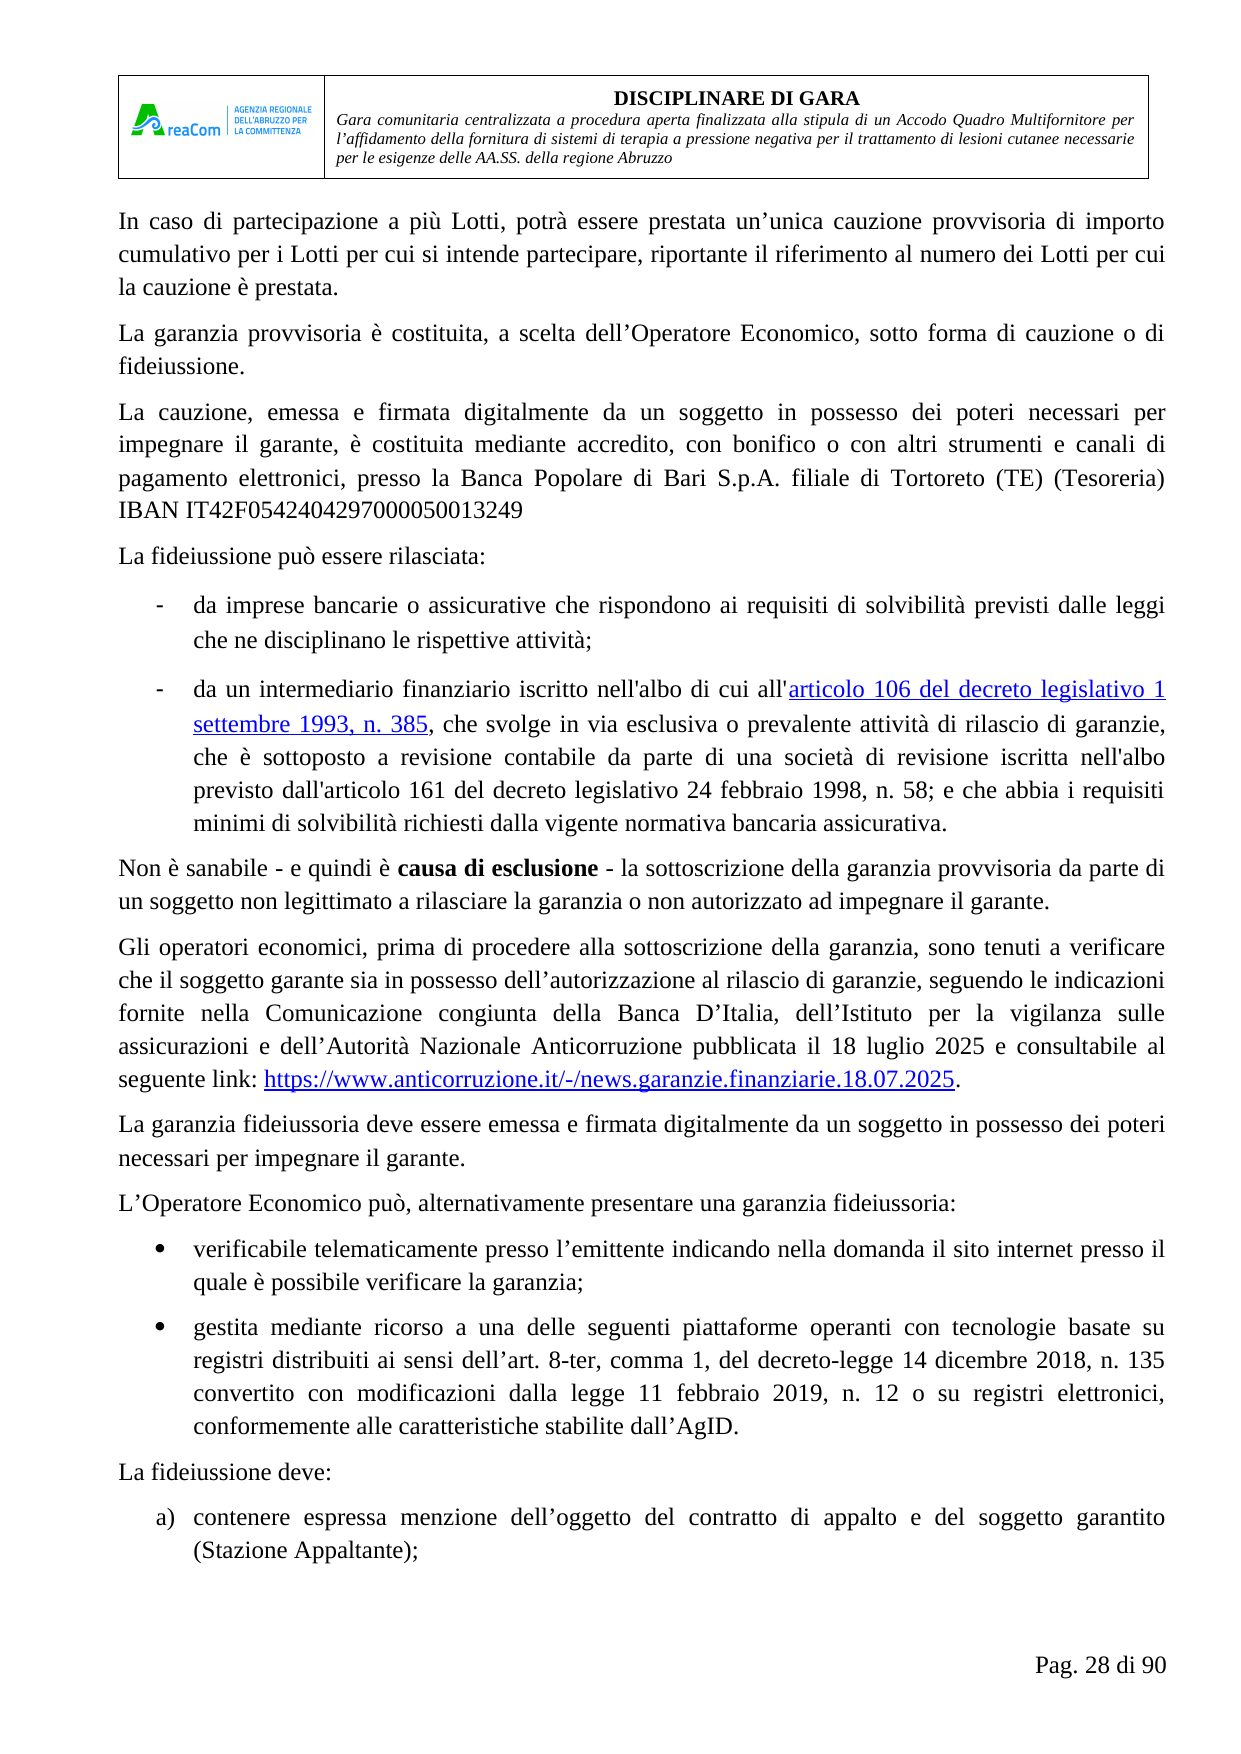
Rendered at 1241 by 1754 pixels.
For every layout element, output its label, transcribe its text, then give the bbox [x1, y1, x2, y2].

list verificabile telematicamente presso l’emittente indicando nella domanda il sito internet presso il quale è possibile verificare la garanzia; [156, 1234, 1167, 1295]
list gestita mediante ricorso a una delle seguenti piattaforme operanti con tecnologie basate su registri distribuiti ai sensi dell’art. 8-ter, comma 1, del decreto-legge 14 dicembre 2018, n. 135 convertito con modificazioni dalla legge 11 febbraio 2019, n. 12 o su registri elettronici, conformemente alle caratteristiche stabilite dall’AgID. [156, 1312, 1167, 1440]
list da un intermediario finanziario iscritto nell'albo di cui all'articolo 106 del decreto legislativo 1 settembre 1993, n. 385, che svolge in via esclusiva o prevalente attività di rilascio di garanzie, che è sottoposto a revisione contabile da parte di una società di revisione iscritta nell'albo previsto dall'articolo 161 del decreto legislativo 24 febbraio 1998, n. 58; e che abbia i requisiti minimi di solvibilità richiesti dalla vigente normativa bancaria assicurativa. [156, 671, 1167, 837]
picture [129, 102, 314, 138]
text La garanzia fideiussoria deve essere emessa e firmata digitalmente da un soggetto in possesso dei poteri necessari per impegnare il garante. [118, 1109, 1167, 1171]
text La cauzione, emessa e firmata digitalmente da un soggetto in possesso dei poteri necessari per impegnare il garante, è costituita mediante accredito, con bonifico o con altri strumenti e canali di pagamento elettronici, presso la Banca Popolare di Bari S.p.A. filiale di Tortoreto (TE) (Tesoreria) IBAN IT42F0542404297000050013249 [118, 397, 1167, 524]
text Gli operatori economici, prima di procedere alla sottoscrizione della garanzia, sono tenuti a verificare che il soggetto garante sia in possesso dell’autorizzazione al rilascio di garanzie, seguendo le indicazioni fornite nella Comunicazione congiunta della Banca D’Italia, dell’Istituto per la vigilanza sulle assicurazioni e dell’Autorità Nazionale Anticorruzione pubblicata il 18 luglio 2025 e consultabile al seguente link: https://www.anticorruzione.it/-/news.garanzie.finanziarie.18.07.2025. [118, 932, 1167, 1093]
list contenere espressa menzione dell’oggetto del contratto di appalto e del soggetto garantito (Stazione Appaltante); [156, 1502, 1167, 1564]
text L’Operatore Economico può, alternativamente presentare una garanzia fideiussoria: [118, 1188, 1167, 1217]
text Non è sanabile - e quindi è causa di esclusione - la sottoscrizione della garanzia provvisoria da parte di un soggetto non legittimato a rilasciare la garanzia o non autorizzato ad impegnare il garante. [118, 853, 1167, 915]
text La fideiussione può essere rilasciata: [118, 541, 1167, 570]
list da imprese bancarie o assicurative che rispondono ai requisiti di solvibilità previsti dalle leggi che ne disciplinano le rispettive attività; [156, 587, 1167, 654]
text La fideiussione deve: [118, 1457, 1167, 1486]
text In caso di partecipazione a più Lotti, potrà essere prestata un’unica cauzione provvisoria di importo cumulativo per i Lotti per cui si intende partecipare, riportante il riferimento al numero dei Lotti per cui la cauzione è prestata. [118, 206, 1167, 301]
text La garanzia provvisoria è costituita, a scelta dell’Operatore Economico, sotto forma di cauzione o di fideiussione. [118, 318, 1167, 380]
